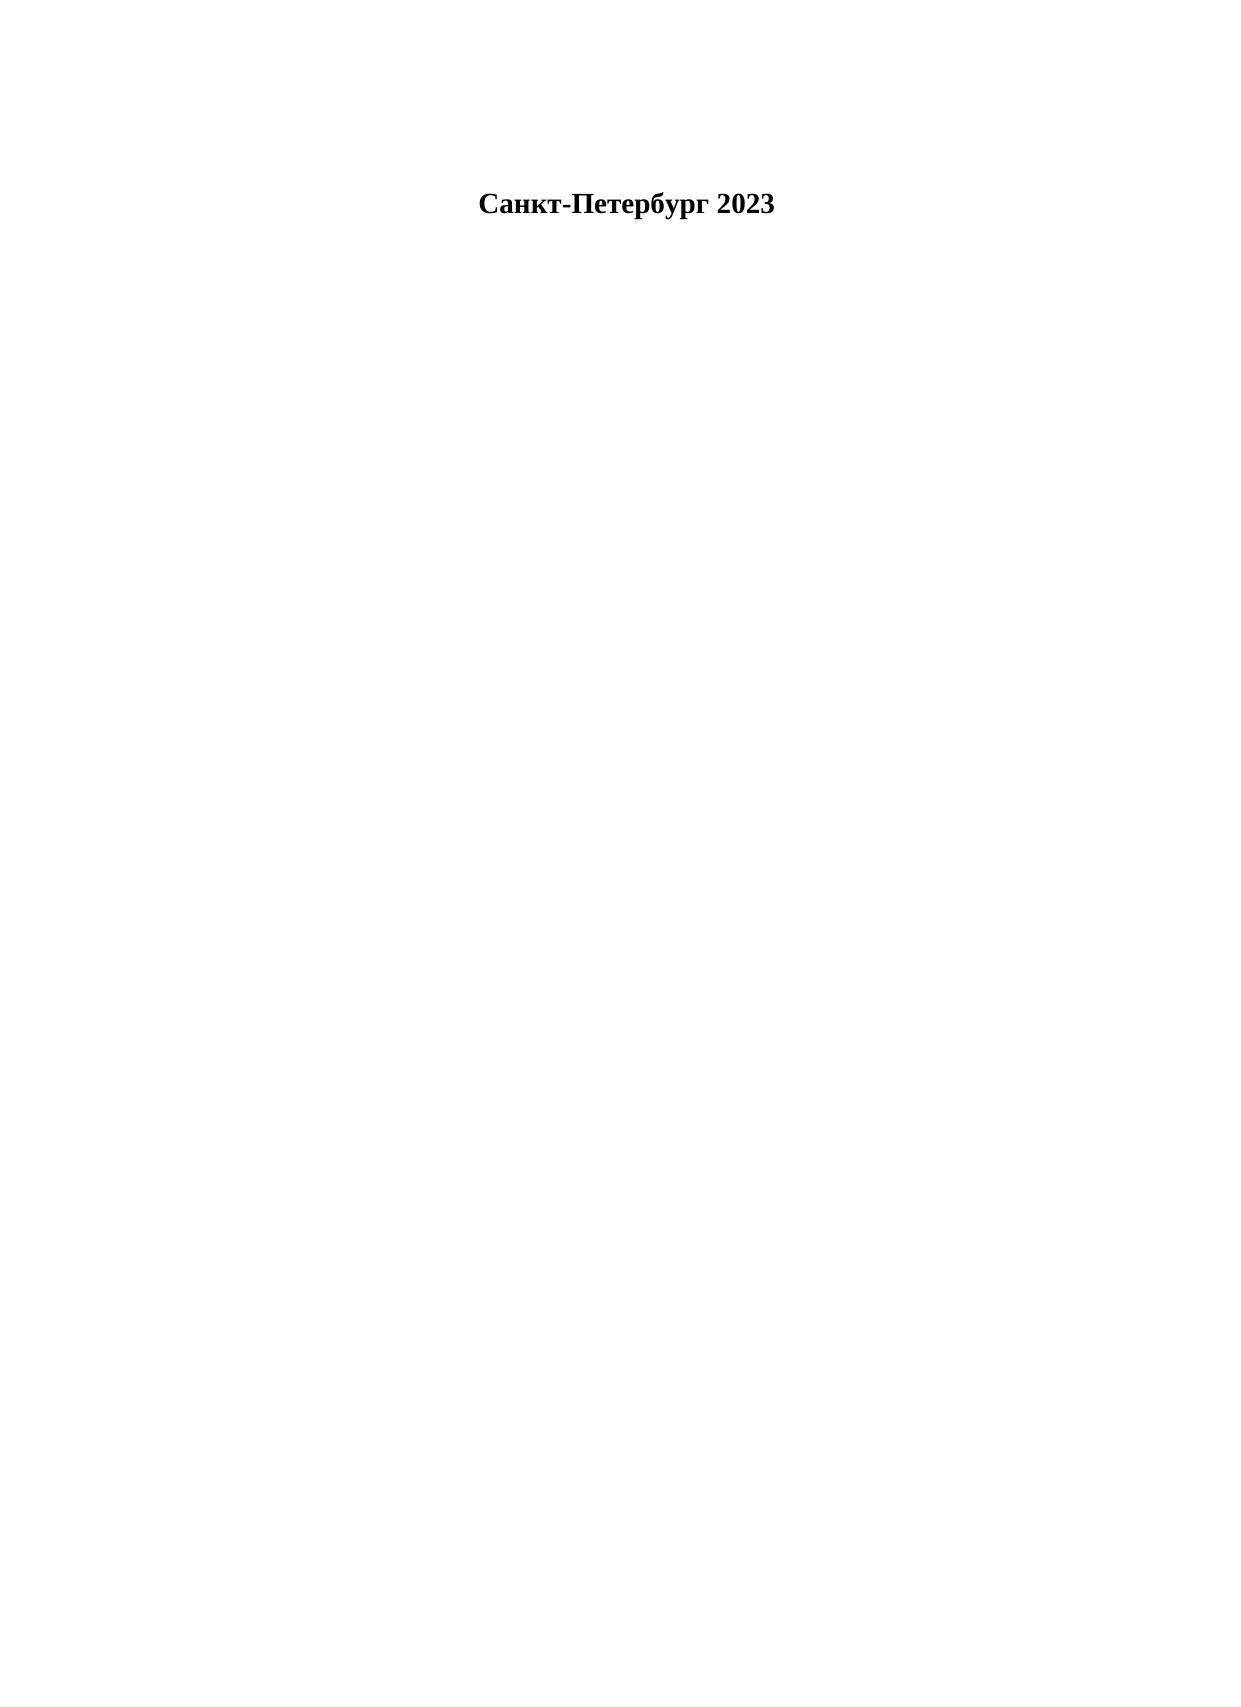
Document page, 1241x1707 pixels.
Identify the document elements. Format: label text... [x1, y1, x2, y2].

text ​Санкт-Петербург‌ 2023‌​ [162, 186, 1090, 219]
